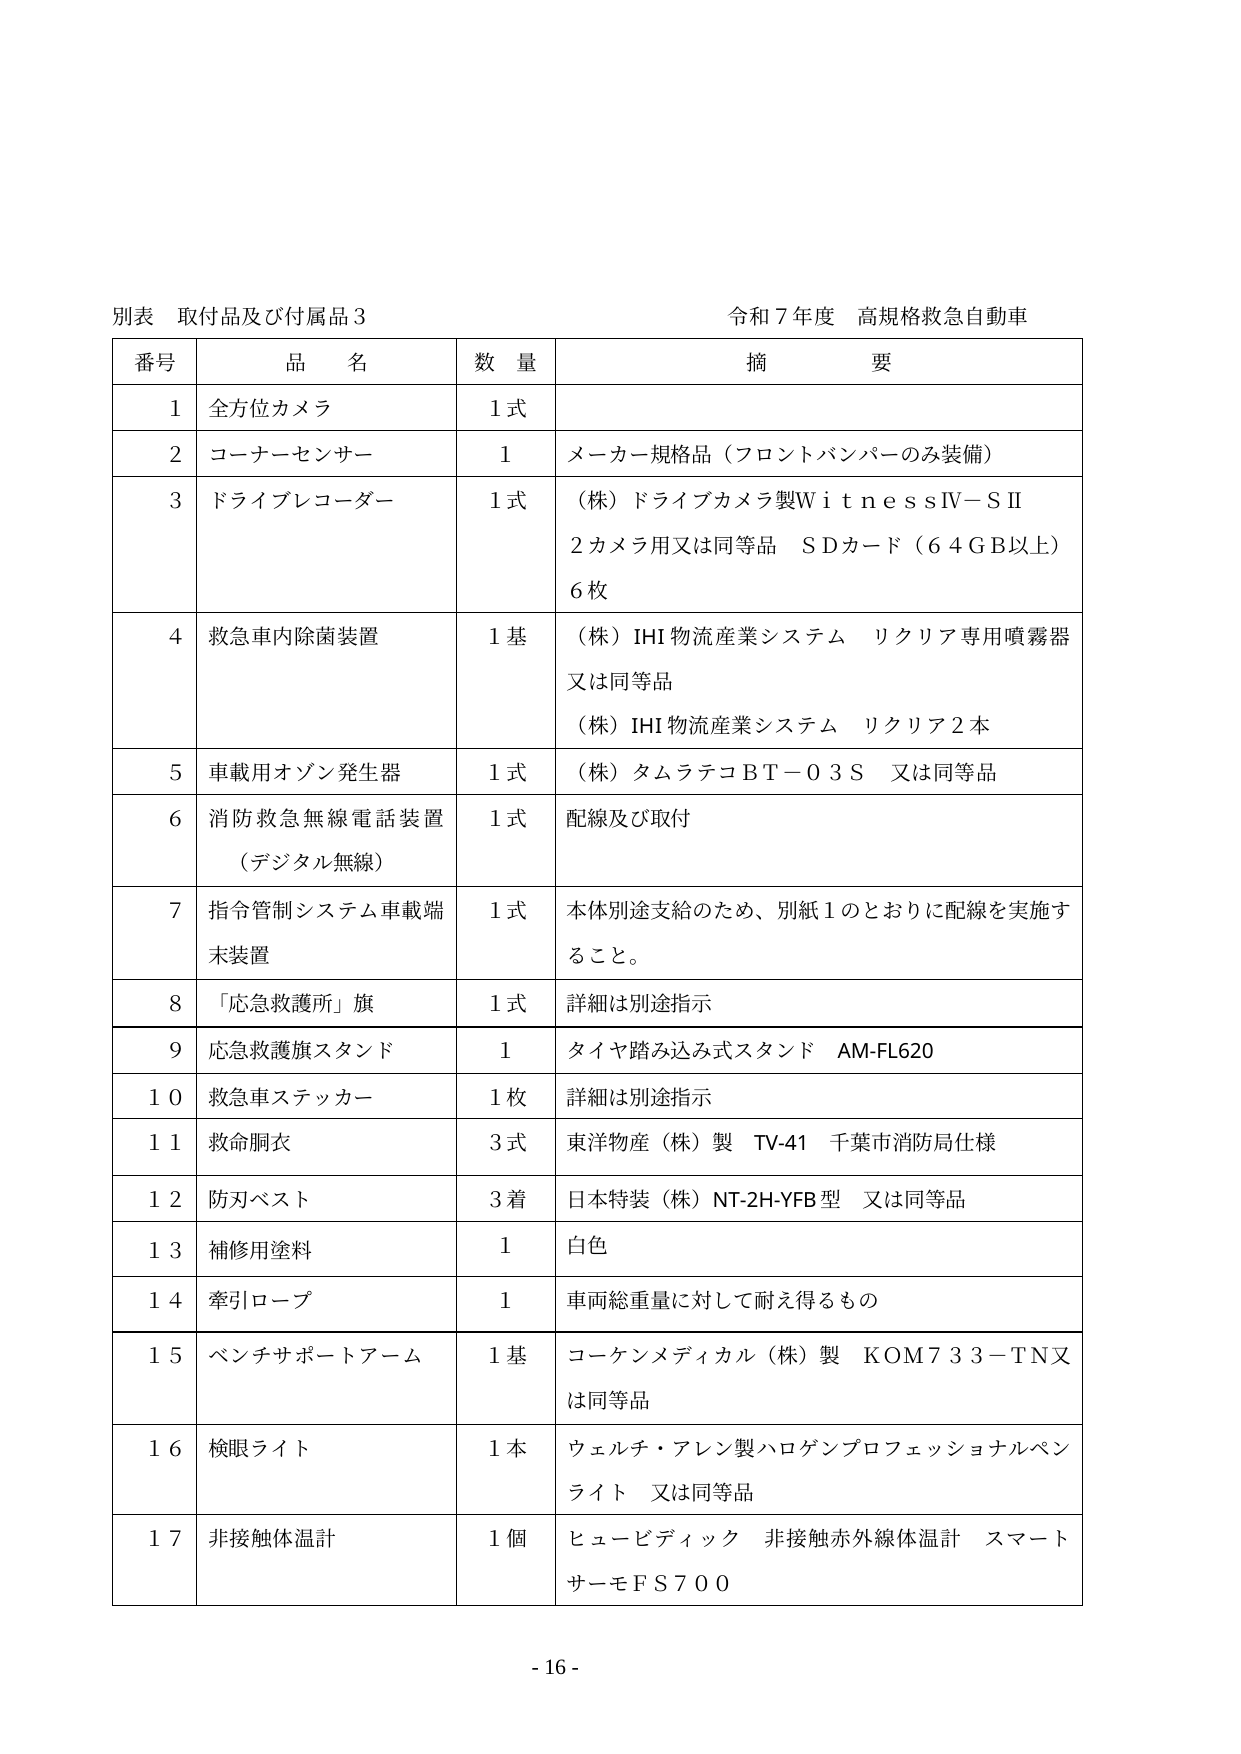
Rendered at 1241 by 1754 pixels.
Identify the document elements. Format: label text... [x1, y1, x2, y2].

table_cell 「応急救護所」旗 [197, 980, 456, 1026]
table_cell １１ [113, 1119, 196, 1175]
table_cell ９ [113, 1028, 196, 1072]
table_cell 詳細は別途指示 [556, 1074, 1082, 1118]
table_cell １式 [457, 749, 555, 793]
table_cell ７ [113, 887, 196, 979]
table_cell 白色 [556, 1222, 1082, 1276]
table_cell １６ [113, 1425, 196, 1514]
table_cell （株）タムラテコＢＴ－０３Ｓ 又は同等品 [556, 749, 1082, 793]
table_cell [556, 385, 1082, 430]
table_cell １個 [457, 1515, 555, 1605]
table_cell 非接触体温計 [197, 1515, 456, 1605]
table_cell （株）IHI物流産業システム リクリア専用噴霧器又は同等品 （株）IHI物流産業システム リクリア２本 [556, 613, 1082, 747]
table_cell タイヤ踏み込み式スタンド AM-FL620 [556, 1028, 1082, 1072]
table_cell １ [457, 1222, 555, 1276]
table_cell １４ [113, 1277, 196, 1331]
table_cell ウェルチ・アレン製ハロゲンプロフェッショナルペンライト 又は同等品 [556, 1425, 1082, 1514]
table_cell ３着 [457, 1176, 555, 1221]
table_cell １式 [457, 887, 555, 979]
table_cell 車両総重量に対して耐え得るもの [556, 1277, 1082, 1331]
table_header 品 名 [197, 339, 456, 384]
table_cell ヒュービディック 非接触赤外線体温計 スマートサーモＦＳ７００ [556, 1515, 1082, 1605]
table_cell ６ [113, 795, 196, 886]
table_cell ８ [113, 980, 196, 1026]
table_cell １ [457, 431, 555, 476]
table_cell １式 [457, 477, 555, 612]
table_cell 配線及び取付 [556, 795, 1082, 886]
table_cell 消防救急無線電話装置（デジタル無線） [197, 795, 456, 886]
table_cell ベンチサポートアーム [197, 1333, 456, 1423]
table_cell 牽引ロープ [197, 1277, 456, 1331]
table_cell 補修用塗料 [197, 1222, 456, 1276]
table_cell １本 [457, 1425, 555, 1514]
table_cell ドライブレコーダー [197, 477, 456, 612]
table_cell 詳細は別途指示 [556, 980, 1082, 1026]
table_header 番号 [113, 339, 196, 384]
table_cell １０ [113, 1074, 196, 1118]
table_cell 日本特装（株）NT-2H-YFB型 又は同等品 [556, 1176, 1082, 1221]
table_cell コーナーセンサー [197, 431, 456, 476]
table_cell １ [457, 1277, 555, 1331]
table_cell 救急車ステッカー [197, 1074, 456, 1118]
table_cell ４ [113, 613, 196, 747]
table_cell 東洋物産（株）製 TV-41 千葉市消防局仕様 [556, 1119, 1082, 1175]
table_header 数 量 [457, 339, 555, 384]
table_cell ３ [113, 477, 196, 612]
table_cell １枚 [457, 1074, 555, 1118]
table_cell 防刃ベスト [197, 1176, 456, 1221]
table_cell １ [457, 1028, 555, 1072]
table_header 摘 要 [556, 339, 1082, 384]
table_cell 指令管制システム車載端末装置 [197, 887, 456, 979]
table_cell １ [113, 385, 196, 430]
table_cell 救命胴衣 [197, 1119, 456, 1175]
table_cell １式 [457, 795, 555, 886]
table_cell 全方位カメラ [197, 385, 456, 430]
table_cell １式 [457, 385, 555, 430]
table_cell １基 [457, 613, 555, 747]
table_cell ２ [113, 431, 196, 476]
table_cell 救急車内除菌装置 [197, 613, 456, 747]
table_cell ５ [113, 749, 196, 793]
table_cell １式 [457, 980, 555, 1026]
table_cell 応急救護旗スタンド [197, 1028, 456, 1072]
text 別表 取付品及び付属品３ 令和７年度 高規格救急自動車 [112, 293, 1083, 338]
table_cell メーカー規格品（フロントバンパーのみ装備） [556, 431, 1082, 476]
table_cell 本体別途支給のため、別紙１のとおりに配線を実施すること。 [556, 887, 1082, 979]
table_cell １２ [113, 1176, 196, 1221]
table_cell １３ [113, 1222, 196, 1276]
table_cell 検眼ライト [197, 1425, 456, 1514]
table_cell １５ [113, 1333, 196, 1423]
table_cell コーケンメディカル（株）製 ＫＯＭ７３３－ＴＮ又は同等品 [556, 1333, 1082, 1423]
table_cell 車載用オゾン発生器 [197, 749, 456, 793]
table_cell （株）ドライブカメラ製ＷｉｔｎｅｓｓⅣ－ＳⅡ ２カメラ用又は同等品 ＳＤカード（６４ＧＢ以上）６枚 [556, 477, 1082, 612]
table_cell １７ [113, 1515, 196, 1605]
table_cell １基 [457, 1333, 555, 1423]
table_cell ３式 [457, 1119, 555, 1175]
